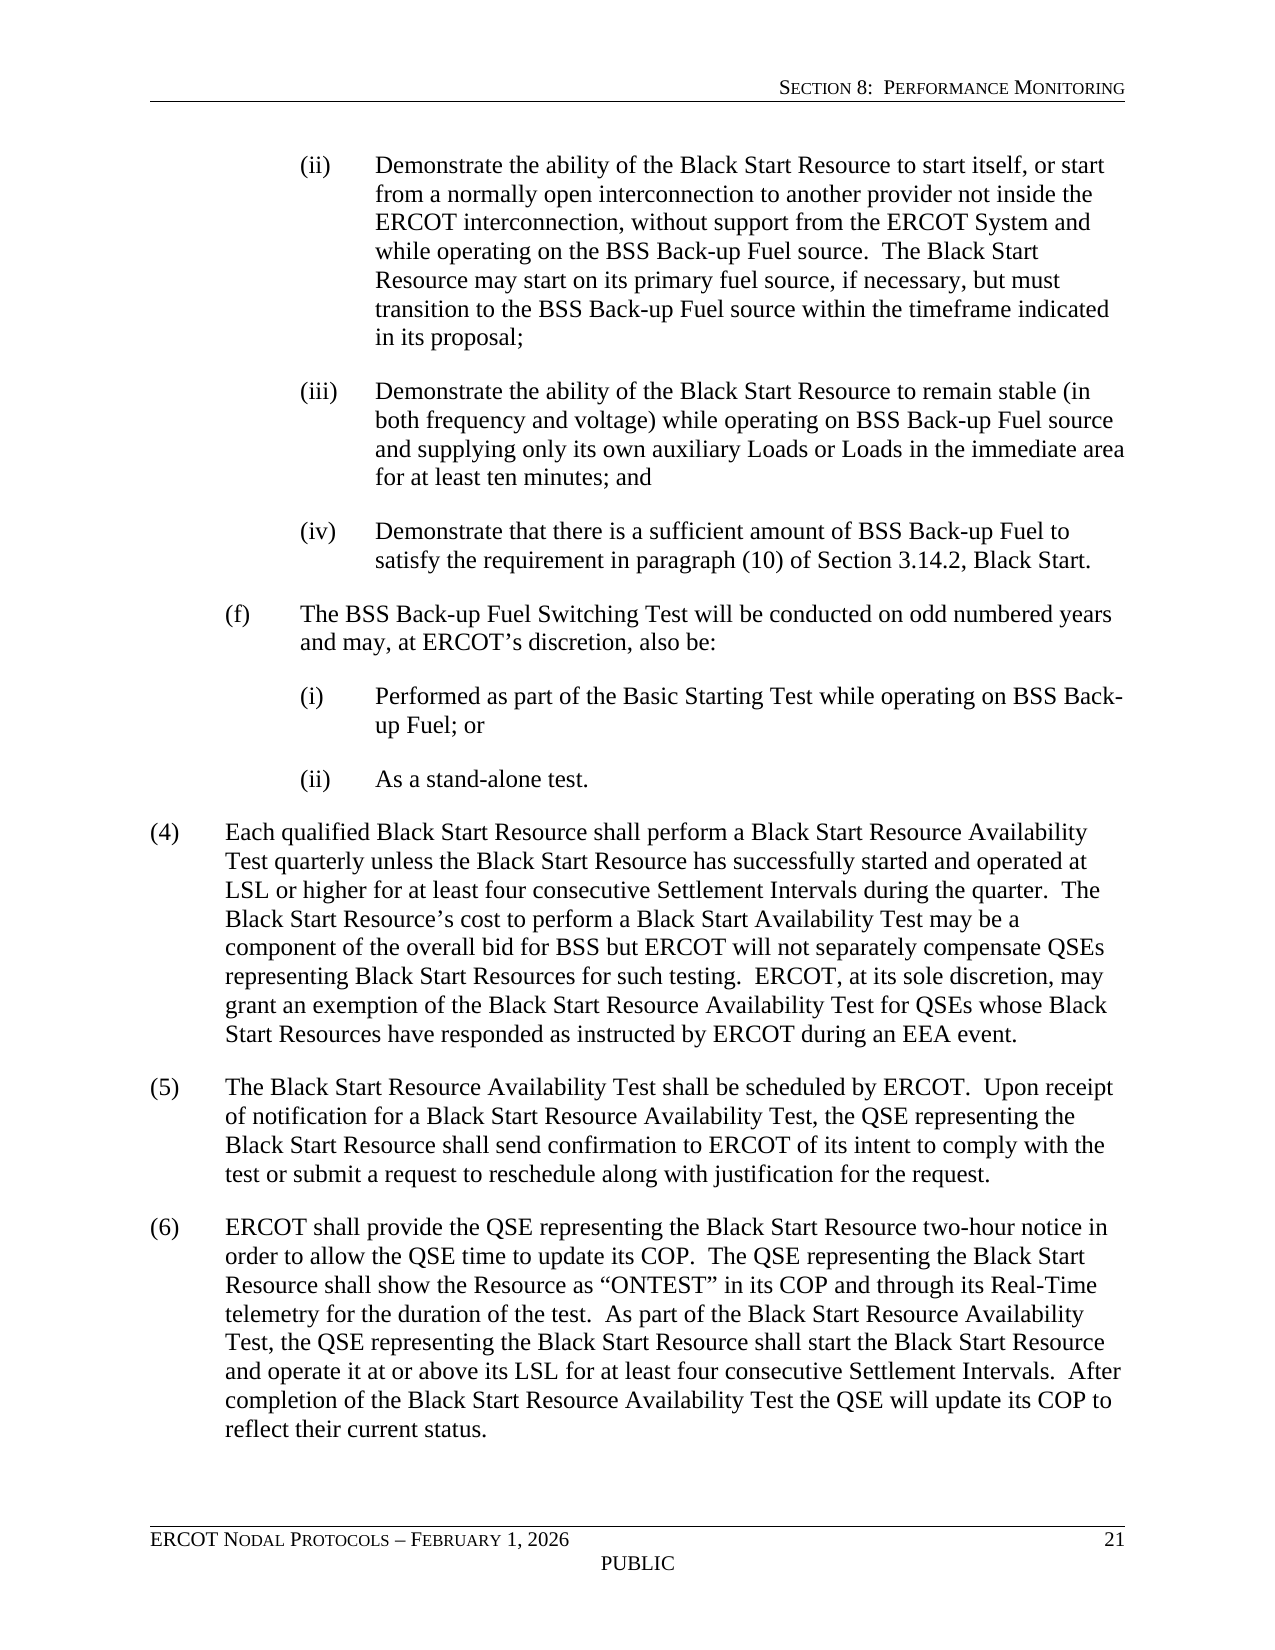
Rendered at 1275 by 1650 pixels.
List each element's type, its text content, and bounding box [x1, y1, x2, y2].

text (iv) Demonstrate that there is a sufficient amount of BSS Back-up Fuel to satisfy the requirement in paragraph (10) of Section 3.14.2, Black Start. [300, 516, 1125, 574]
text (f) The BSS Back-up Fuel Switching Test will be conducted on odd numbered years and may, at ERCOT’s discretion, also be: [225, 599, 1125, 656]
text (5) The Black Start Resource Availability Test shall be scheduled by ERCOT. Upon receipt of notification for a Black Start Resource Availability Test, the QSE representing the Black Start Resource shall send confirmation to ERCOT of its intent to comply with the test or submit a request to reschedule along with justification for the request. [150, 1072, 1125, 1187]
text (4) Each qualified Black Start Resource shall perform a Black Start Resource Availability Test quarterly unless the Black Start Resource has successfully started and operated at LSL or higher for at least four consecutive Settlement Intervals during the quarter. The Black Start Resource’s cost to perform a Black Start Availability Test may be a component of the overall bid for BSS but ERCOT will not separately compensate QSEs representing Black Start Resources for such testing. ERCOT, at its sole discretion, may grant an exemption of the Black Start Resource Availability Test for QSEs whose Black Start Resources have responded as instructed by ERCOT during an EEA event. [150, 817, 1125, 1047]
text (iii) Demonstrate the ability of the Black Start Resource to remain stable (in both frequency and voltage) while operating on BSS Back-up Fuel source and supplying only its own auxiliary Loads or Loads in the immediate area for at least ten minutes; and [300, 376, 1125, 491]
text (6) ERCOT shall provide the QSE representing the Black Start Resource two-hour notice in order to allow the QSE time to update its COP. The QSE representing the Black Start Resource shall show the Resource as “ONTEST” in its COP and through its Real-Time telemetry for the duration of the test. As part of the Black Start Resource Availability Test, the QSE representing the Black Start Resource shall start the Black Start Resource and operate it at or above its LSL for at least four consecutive Settlement Intervals. After completion of the Black Start Resource Availability Test the QSE will update its COP to reflect their current status. [150, 1212, 1125, 1442]
text (ii) Demonstrate the ability of the Black Start Resource to start itself, or start from a normally open interconnection to another provider not inside the ERCOT interconnection, without support from the ERCOT System and while operating on the BSS Back-up Fuel source. The Black Start Resource may start on its primary fuel source, if necessary, but must transition to the BSS Back-up Fuel source within the timeframe indicated in its proposal; [300, 150, 1125, 351]
text (ii) As a stand-alone test. [300, 764, 1125, 792]
text (i) Performed as part of the Basic Starting Test while operating on BSS Back-up Fuel; or [300, 681, 1125, 739]
